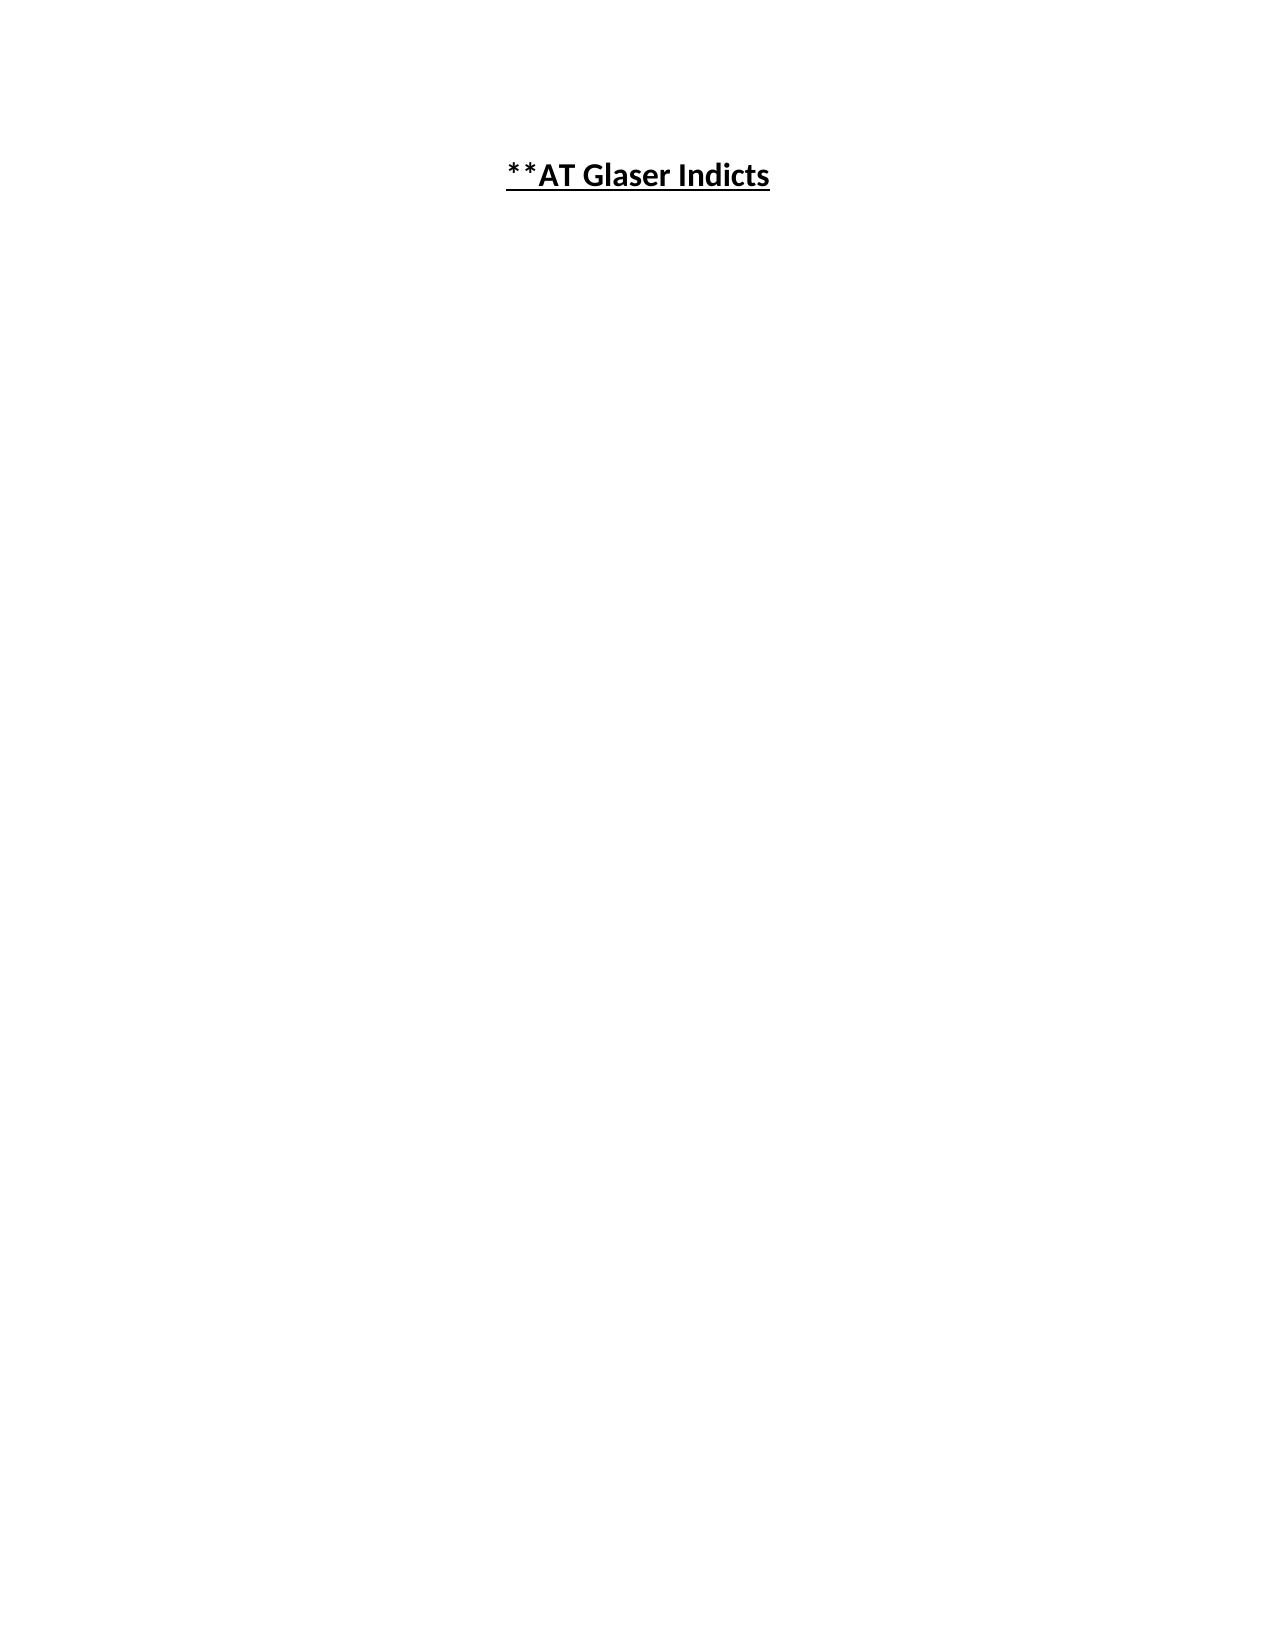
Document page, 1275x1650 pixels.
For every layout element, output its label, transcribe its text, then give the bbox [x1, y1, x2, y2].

subtitle **AT Glaser Indicts [150, 154, 1125, 195]
